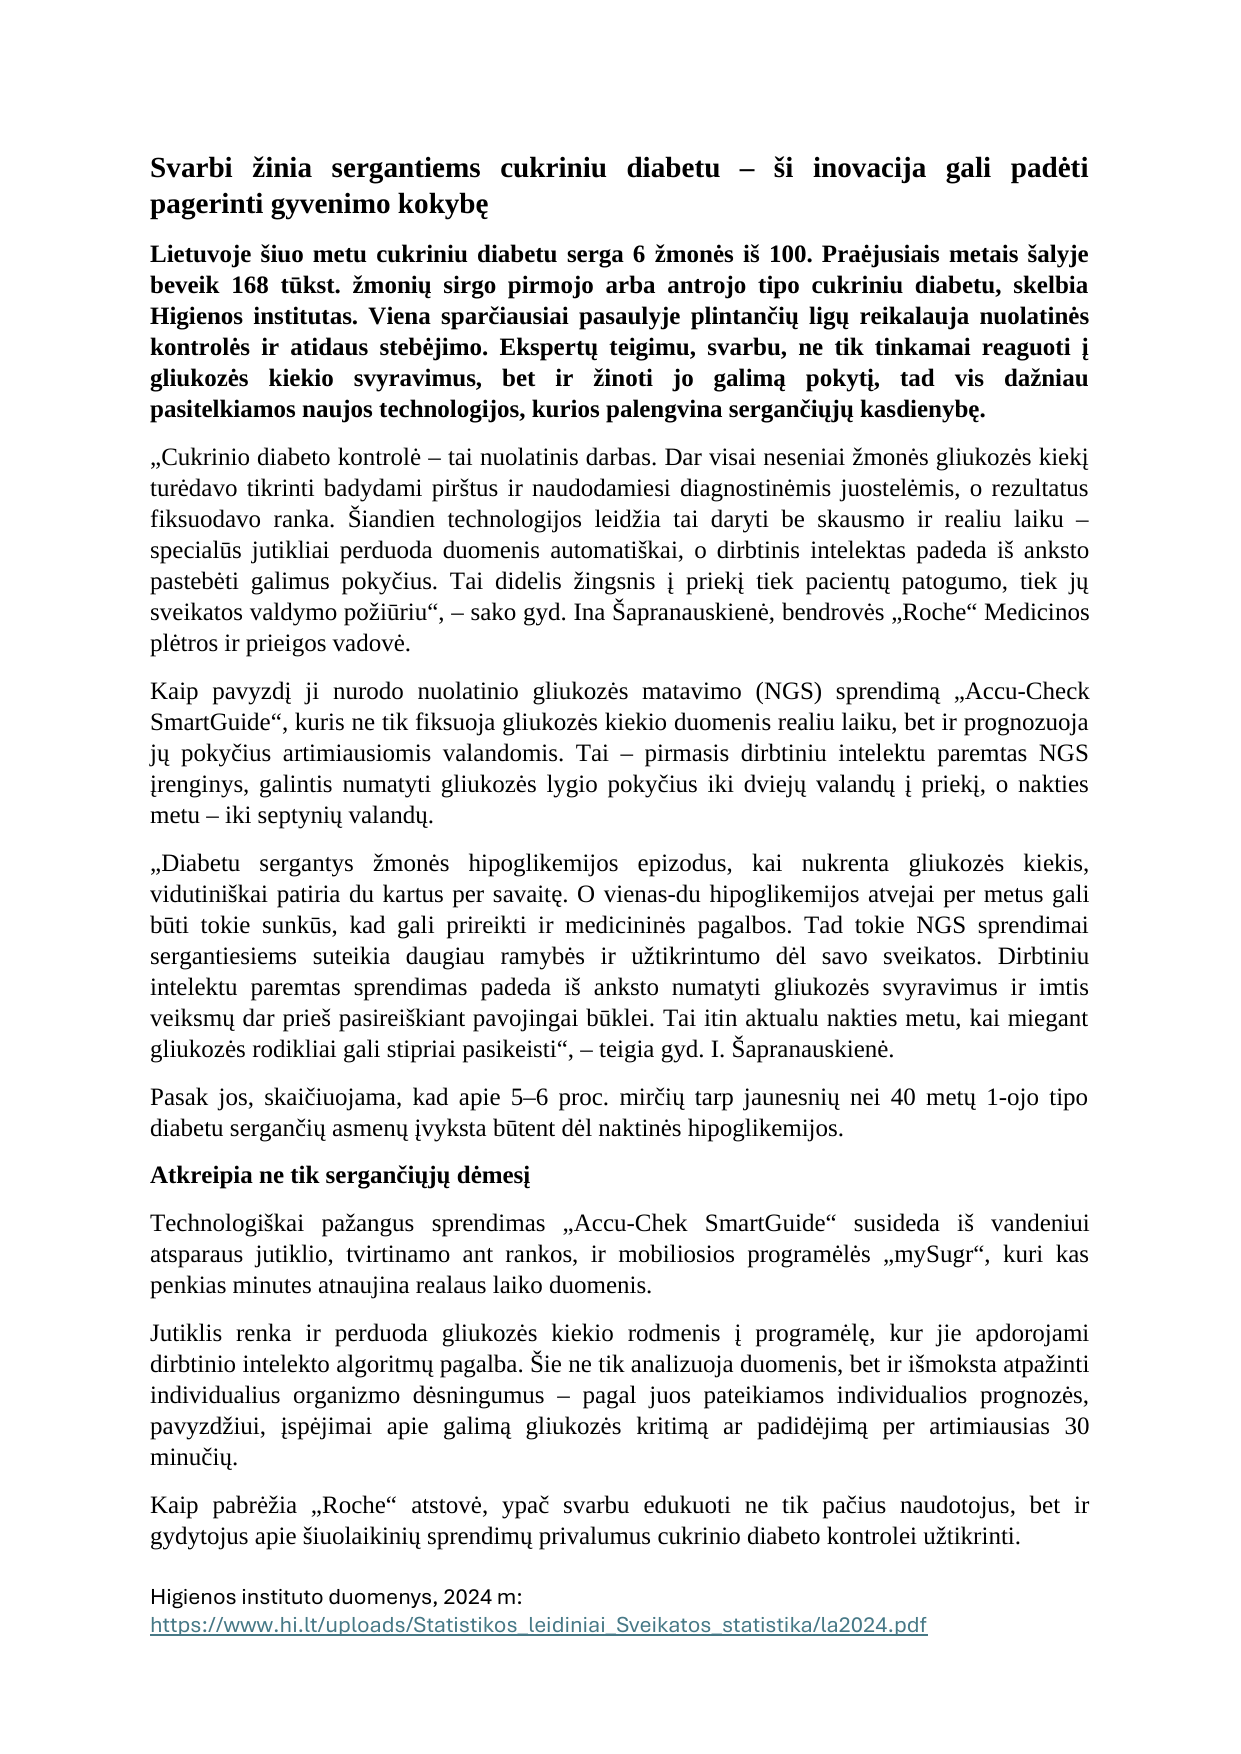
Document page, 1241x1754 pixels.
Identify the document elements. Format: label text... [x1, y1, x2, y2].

text Jutiklis renka ir perduoda gliukozės kiekio rodmenis į programėlę, kur jie apdorojami dirbtinio intelekto algoritmų pagalba. Šie ne tik analizuoja duomenis, bet ir išmoksta atpažinti individualius organizmo dėsningumus – pagal juos pateikiamos individualios prognozės, pavyzdžiui, įspėjimai apie galimą gliukozės kritimą ar padidėjimą per artimiausias 30 minučių. [150, 1318, 1090, 1471]
text Lietuvoje šiuo metu cukriniu diabetu serga 6 žmonės iš 100. Praėjusiais metais šalyje beveik 168 tūkst. žmonių sirgo pirmojo arba antrojo tipo cukriniu diabetu, skelbia Higienos institutas. Viena sparčiausiai pasaulyje plintančių ligų reikalauja nuolatinės kontrolės ir atidaus stebėjimo. Ekspertų teigimu, svarbu, ne tik tinkamai reaguoti į gliukozės kiekio svyravimus, bet ir žinoti jo galimą pokytį, tad vis dažniau pasitelkiamos naujos technologijos, kurios palengvina sergančiųjų kasdienybę. [150, 239, 1090, 423]
text „Cukrinio diabeto kontrolė – tai nuolatinis darbas. Dar visai neseniai žmonės gliukozės kiekį turėdavo tikrinti badydami pirštus ir naudodamiesi diagnostinėmis juostelėmis, o rezultatus fiksuodavo ranka. Šiandien technologijos leidžia tai daryti be skausmo ir realiu laiku – specialūs jutikliai perduoda duomenis automatiškai, o dirbtinis intelektas padeda iš anksto pastebėti galimus pokyčius. Tai didelis žingsnis į priekį tiek pacientų patogumo, tiek jų sveikatos valdymo požiūriu“, – sako gyd. Ina Šapranauskienė, bendrovės „Roche“ Medicinos plėtros ir prieigos vadovė. [150, 442, 1090, 657]
text Kaip pavyzdį ji nurodo nuolatinio gliukozės matavimo (NGS) sprendimą „Accu-Check SmartGuide“, kuris ne tik fiksuoja gliukozės kiekio duomenis realiu laiku, bet ir prognozuoja jų pokyčius artimiausiomis valandomis. Tai – pirmasis dirbtiniu intelektu paremtas NGS įrenginys, galintis numatyti gliukozės lygio pokyčius iki dviejų valandų į priekį, o nakties metu – iki septynių valandų. [150, 676, 1090, 829]
text Kaip pabrėžia „Roche“ atstovė, ypač svarbu edukuoti ne tik pačius naudotojus, bet ir gydytojus apie šiuolaikinių sprendimų privalumus cukrinio diabeto kontrolei užtikrinti. [150, 1490, 1090, 1549]
text Atkreipia ne tik sergančiųjų dėmesį [150, 1160, 1090, 1189]
text „Diabetu sergantys žmonės hipoglikemijos epizodus, kai nukrenta gliukozės kiekis, vidutiniškai patiria du kartus per savaitę. O vienas-du hipoglikemijos atvejai per metus gali būti tokie sunkūs, kad gali prireikti ir medicininės pagalbos. Tad tokie NGS sprendimai sergantiesiems suteikia daugiau ramybės ir užtikrintumo dėl savo sveikatos. Dirbtiniu intelektu paremtas sprendimas padeda iš anksto numatyti gliukozės svyravimus ir imtis veiksmų dar prieš pasireiškiant pavojingai būklei. Tai itin aktualu nakties metu, kai miegant gliukozės rodikliai gali stipriai pasikeisti“, – teigia gyd. I. Šapranauskienė. [150, 848, 1090, 1063]
text Pasak jos, skaičiuojama, kad apie 5–6 proc. mirčių tarp jaunesnių nei 40 metų 1-ojo tipo diabetu sergančių asmenų įvyksta būtent dėl naktinės hipoglikemijos. [150, 1082, 1090, 1141]
text Svarbi žinia sergantiems cukriniu diabetu – ši inovacija gali padėti pagerinti gyvenimo kokybę [150, 150, 1090, 220]
text Technologiškai pažangus sprendimas „Accu-Chek SmartGuide“ susideda iš vandeniui atsparaus jutiklio, tvirtinamo ant rankos, ir mobiliosios programėlės „mySugr“, kuri kas penkias minutes atnaujina realaus laiko duomenis. [150, 1208, 1090, 1299]
